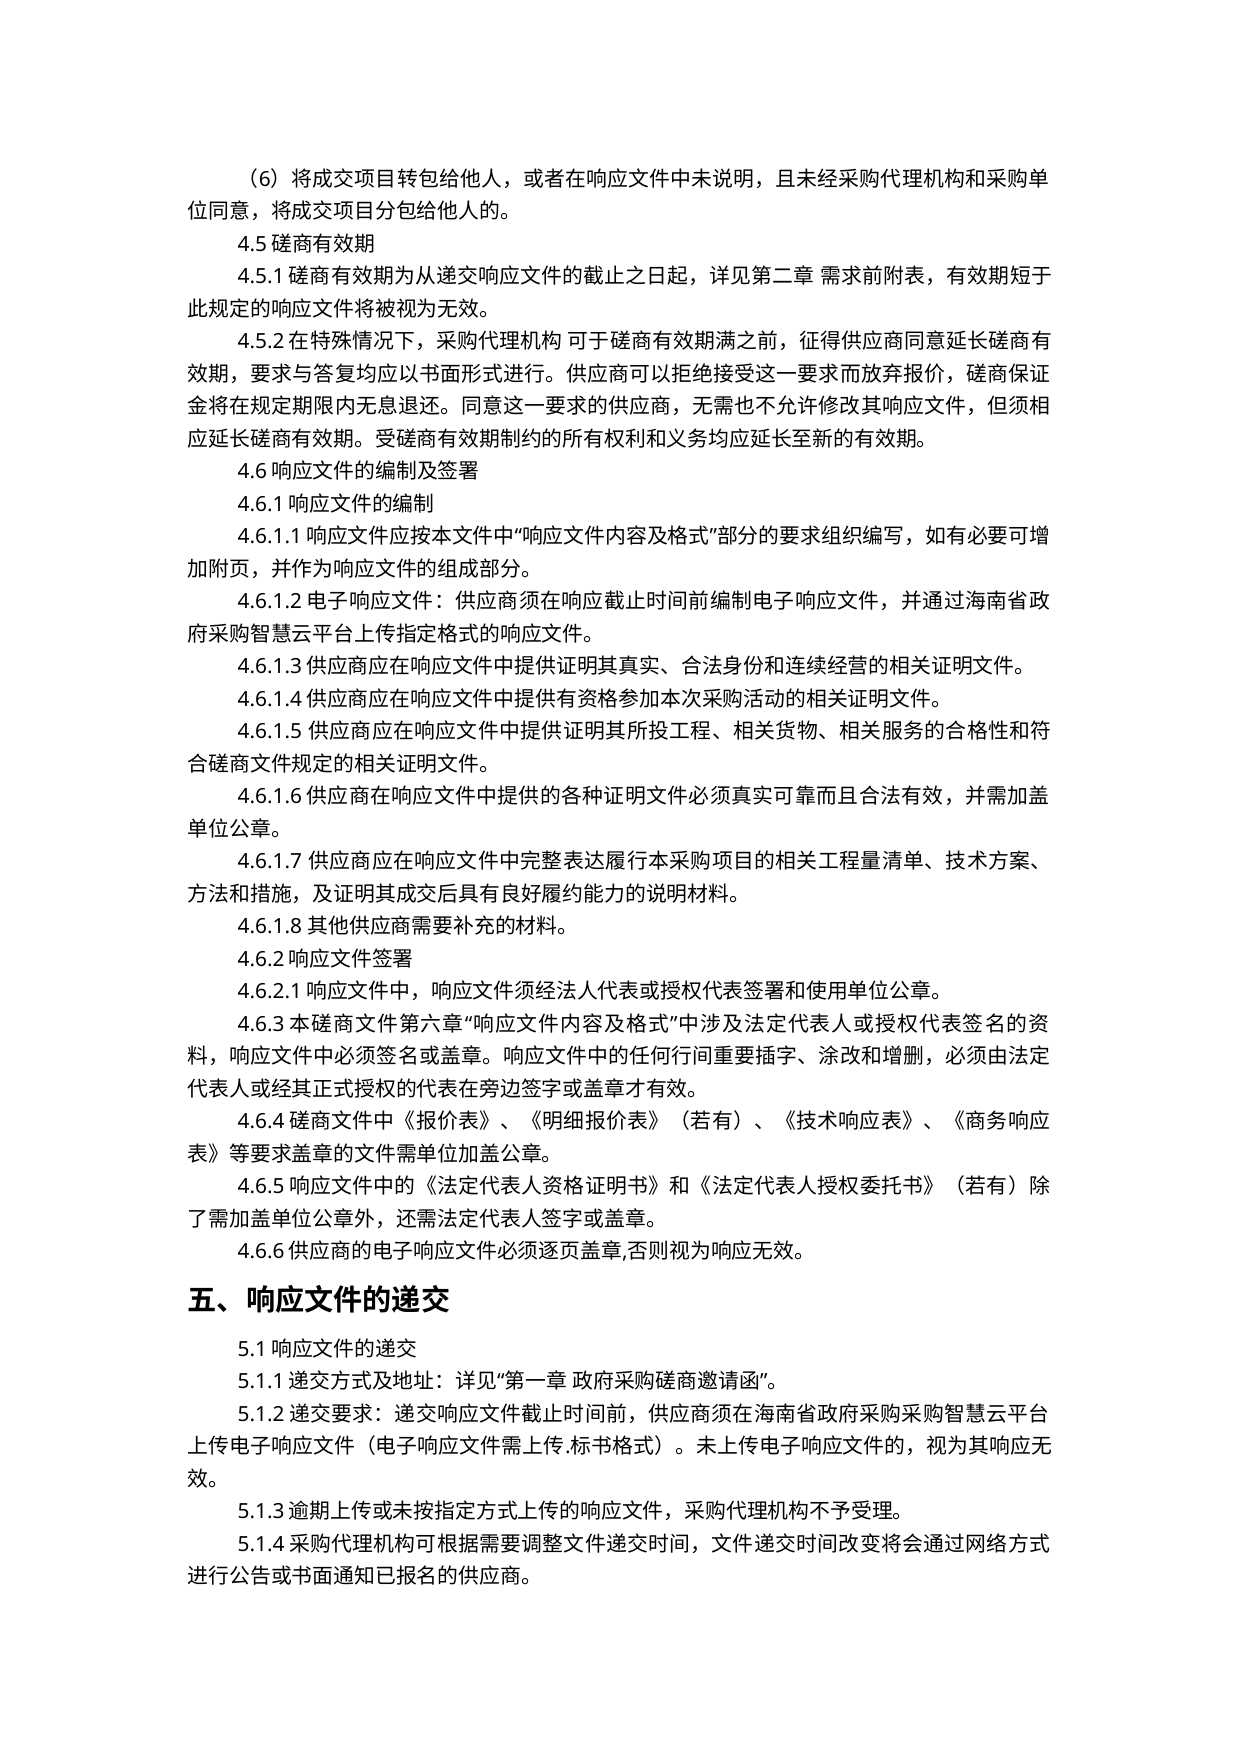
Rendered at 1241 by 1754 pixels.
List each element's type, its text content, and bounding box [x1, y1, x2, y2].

text 4.6.5响应文件中的《法定代表人资格证明书》和《法定代表人授权委托书》（若有）除了需加盖单位公章外，还需法定代表人签字或盖章。 [187, 1169, 1053, 1234]
text 4.6.1.3供应商应在响应文件中提供证明其真实、合法身份和连续经营的相关证明文件。 [187, 649, 1053, 682]
text 4.6.2.1响应文件中，响应文件须经法人代表或授权代表签署和使用单位公章。 [187, 974, 1053, 1007]
text 4.6.1.7 供应商应在响应文件中完整表达履行本采购项目的相关工程量清单、技术方案、方法和措施，及证明其成交后具有良好履约能力的说明材料。 [187, 844, 1053, 909]
text 4.6响应文件的编制及签署 [187, 454, 1053, 487]
text 4.6.1.6供应商在响应文件中提供的各种证明文件必须真实可靠而且合法有效，并需加盖单位公章。 [187, 779, 1053, 844]
text 4.5磋商有效期 [187, 227, 1053, 259]
text 5.1.3逾期上传或未按指定方式上传的响应文件，采购代理机构不予受理。 [187, 1494, 1053, 1527]
text 4.6.2响应文件签署 [187, 942, 1053, 974]
text 4.5.2在特殊情况下，采购代理机构 可于磋商有效期满之前，征得供应商同意延长磋商有效期，要求与答复均应以书面形式进行。供应商可以拒绝接受这一要求而放弃报价，磋商保证金将在规定期限内无息退还。同意这一要求的供应商，无需也不允许修改其响应文件，但须相应延长磋商有效期。受磋商有效期制约的所有权利和义务均应延长至新的有效期。 [187, 324, 1053, 454]
text 5.1.1递交方式及地址：详见“第一章 政府采购磋商邀请函”。 [187, 1364, 1053, 1397]
text 4.6.1.1响应文件应按本文件中“响应文件内容及格式”部分的要求组织编写，如有必要可增加附页，并作为响应文件的组成部分。 [187, 519, 1053, 584]
text 4.6.4磋商文件中《报价表》、《明细报价表》（若有）、《技术响应表》、《商务响应表》等要求盖章的文件需单位加盖公章。 [187, 1104, 1053, 1169]
text 4.6.1.4供应商应在响应文件中提供有资格参加本次采购活动的相关证明文件。 [187, 682, 1053, 714]
text 4.6.1.8 其他供应商需要补充的材料。 [187, 909, 1053, 942]
text 4.6.3本磋商文件第六章“响应文件内容及格式”中涉及法定代表人或授权代表签名的资料，响应文件中必须签名或盖章。响应文件中的任何行间重要插字、涂改和增删，必须由法定代表人或经其正式授权的代表在旁边签字或盖章才有效。 [187, 1007, 1053, 1104]
text 5.1.4采购代理机构可根据需要调整文件递交时间，文件递交时间改变将会通过网络方式进行公告或书面通知已报名的供应商。 [187, 1527, 1053, 1592]
text 4.6.6供应商的电子响应文件必须逐页盖章,否则视为响应无效。 [187, 1234, 1053, 1267]
text 4.6.1响应文件的编制 [187, 487, 1053, 519]
text 4.6.1.5 供应商应在响应文件中提供证明其所投工程、相关货物、相关服务的合格性和符合磋商文件规定的相关证明文件。 [187, 714, 1053, 779]
text 5.1.2递交要求：递交响应文件截止时间前，供应商须在海南省政府采购采购智慧云平台上传电子响应文件（电子响应文件需上传.标书格式）。未上传电子响应文件的，视为其响应无效。 [187, 1397, 1053, 1494]
text 4.5.1磋商有效期为从递交响应文件的截止之日起，详见第二章 需求前附表，有效期短于此规定的响应文件将被视为无效。 [187, 259, 1053, 324]
text （6）将成交项目转包给他人，或者在响应文件中未说明，且未经采购代理机构和采购单位同意，将成交项目分包给他人的。 [187, 162, 1053, 227]
text 5.1响应文件的递交 [187, 1332, 1053, 1364]
text 4.6.1.2电子响应文件：供应商须在响应截止时间前编制电子响应文件，并通过海南省政府采购智慧云平台上传指定格式的响应文件。 [187, 584, 1053, 649]
text 五、响应文件的递交 [187, 1267, 1053, 1332]
